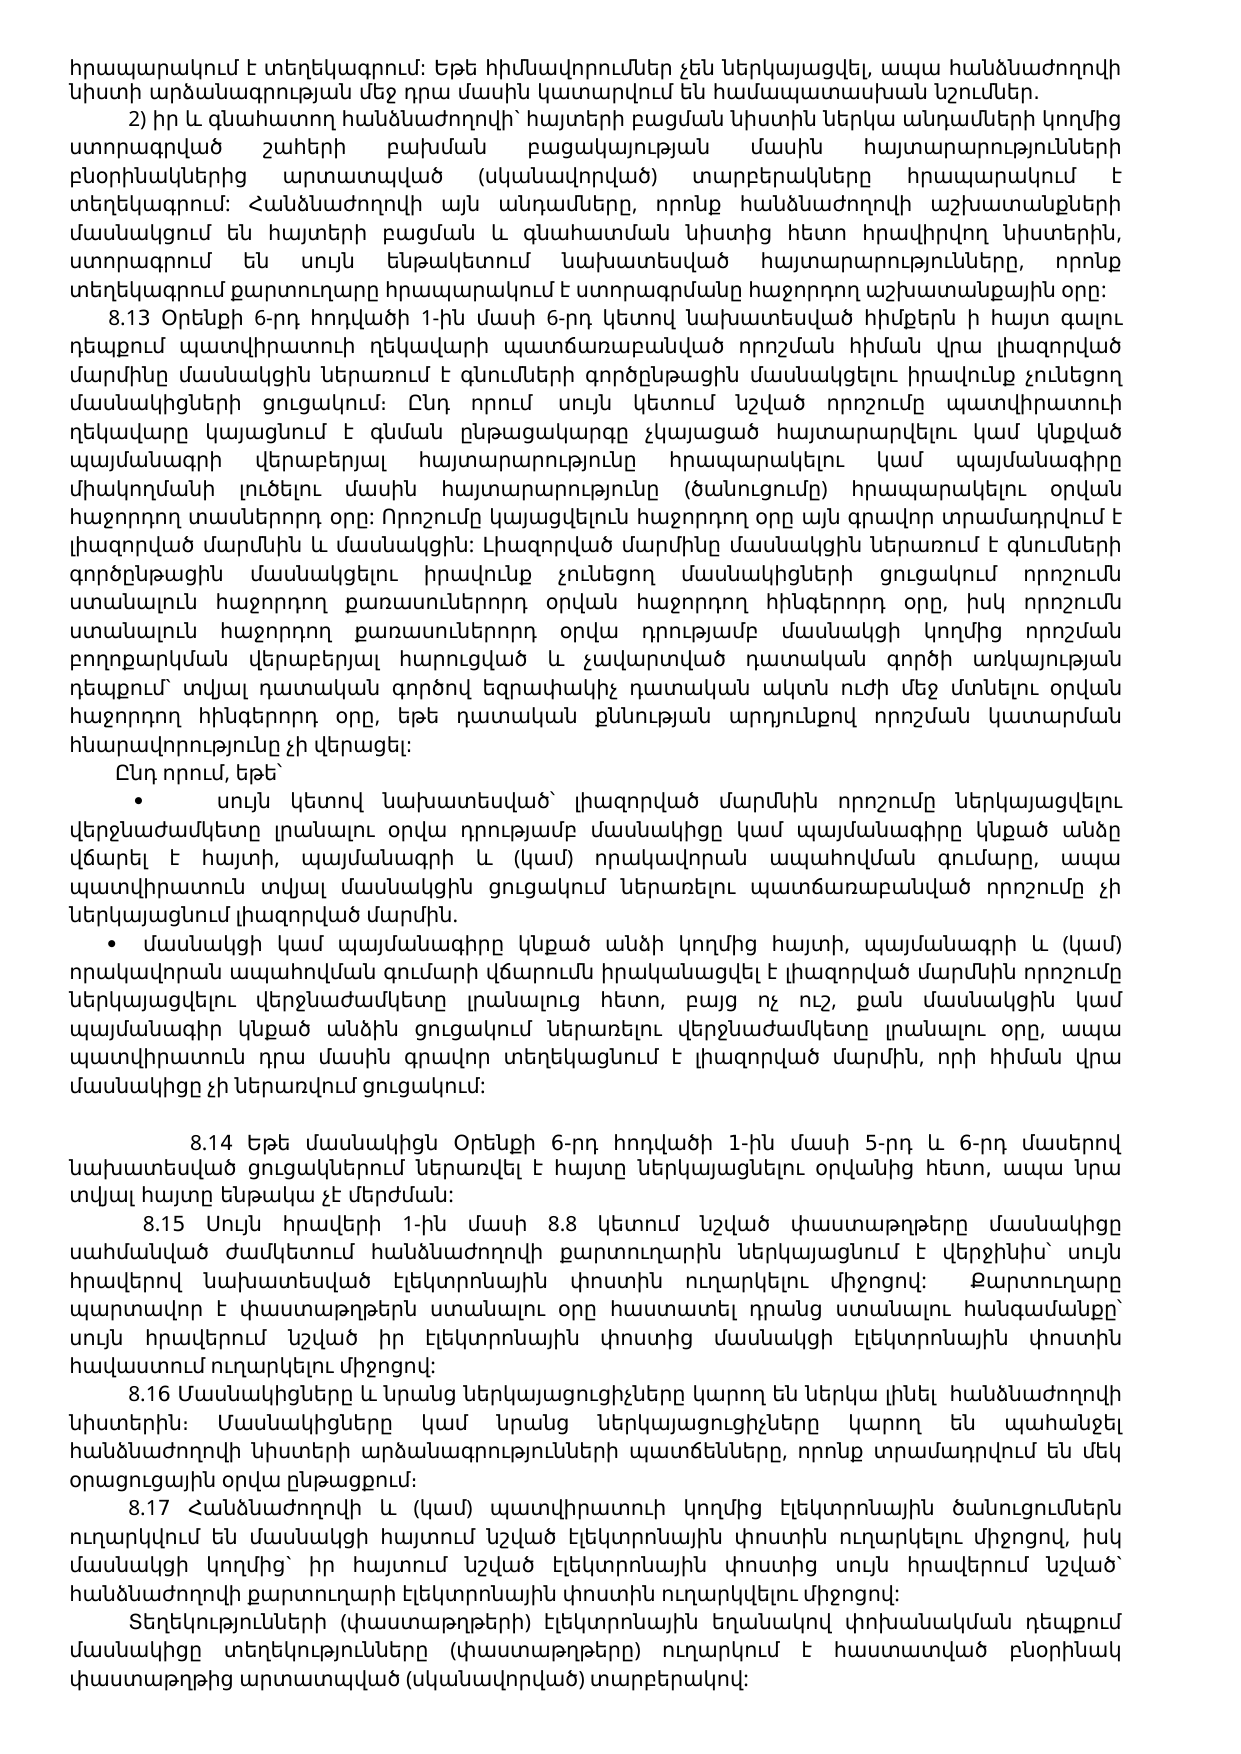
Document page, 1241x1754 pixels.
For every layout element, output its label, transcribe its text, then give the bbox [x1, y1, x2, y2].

text 8.17 Հանձնաժողովի և (կամ) պատվիրատուի կողմից էլեկտրոնային ծանուցումներն ուղարկվում են մասնակցի հայտում նշված էլեկտրոնային փոստին ուղարկելու միջոցով, իսկ մասնակցի կողմից` իր հայտում նշված էլեկտրոնային փոստից սույն հրավերում նշված` հանձնաժողովի քարտուղարի էլեկտրոնային փոստին ուղարկվելու միջոցով: [69, 1493, 1122, 1607]
list մասնակցի կամ պայմանագիրը կնքած անձի կողմից հայտի, պայմանագրի և (կամ) որակավորան ապահովման գումարի վճարումն իրականացվել է լիազորված մարմնին որոշումը ներկայացվելու վերջնաժամկետը լրանալուց հետո, բայց ոչ ուշ, քան մասնակցին կամ պայմանագիր կնքած անձին ցուցակում ներառելու վերջնաժամկետը լրանալու օրը, ապա պատվիրատուն դրա մասին գրավոր տեղեկացնում է լիազորված մարմին, որի հիման վրա մասնակիցը չի ներառվում ցուցակում: [69, 929, 1122, 1099]
text 8.16 Մասնակիցները և նրանց ներկայացուցիչները կարող են ներկա լինել հանձնաժողովի նիստերին։ Մասնակիցները կամ նրանց ներկայացուցիչները կարող են պահանջել հանձնաժողովի նիստերի արձանագրությունների պատճենները, որոնք տրամադրվում են մեկ օրացուցային օրվա ընթացքում։ [69, 1379, 1122, 1493]
list սույն կետով նախատեսված՝ լիազորված մարմնին որոշումը ներկայացվելու վերջնաժամկետը լրանալու օրվա դրությամբ մասնակիցը կամ պայմանագիրը կնքած անձը վճարել է հայտի, պայմանագրի և (կամ) որակավորան ապահովման գումարը, ապա պատվիրատուն տվյալ մասնակցին ցուցակում ներառելու պատճառաբանված որոշումը չի ներկայացնում լիազորված մարմին. [69, 787, 1122, 929]
text 2) իր և գնահատող հանձնաժողովի` հայտերի բացման նիստին ներկա անդամների կողմից ստորագրված շահերի բախման բացակայության մասին հայտարարությունների բնօրինակներից արտատպված (սկանավորված) տարբերակները հրապարակում է տեղեկագրում: Հանձնաժողովի այն անդամները, որոնք հանձնաժողովի աշխատանքների մասնակցում են հայտերի բացման և գնահատման նիստից հետո հրավիրվող նիստերին, ստորագրում են սույն ենթակետում նախատեսված հայտարարությունները, որոնք տեղեկագրում քարտուղարը հրապարակում է ստորագրմանը հաջորդող աշխատանքային օրը: [69, 104, 1122, 303]
text Տեղեկությունների (փաստաթղթերի) էլեկտրոնային եղանակով փոխանակման դեպքում մասնակիցը տեղեկությունները (փաստաթղթերը) ուղարկում է հաստատված բնօրինակ փաստաթղթից արտատպված (սկանավորված) տարբերակով: [69, 1607, 1122, 1692]
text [69, 56, 1122, 104]
text 8.15 Սույն հրավերի 1-ին մասի 8.8 կետում նշված փաստաթղթերը մասնակիցը սահմանված ժամկետում հանձնաժողովի քարտուղարին ներկայացնում է վերջինիս՝ սույն հրավերով նախատեսված էլեկտրոնային փոստին ուղարկելու միջոցով: Քարտուղարը պարտավոր է փաստաթղթերն ստանալու օրը հաստատել դրանց ստանալու հանգամանքը՝ սույն հրավերում նշված իր էլեկտրոնային փոստից մասնակցի էլեկտրոնային փոստին հավաստում ուղարկելու միջոցով: [69, 1209, 1122, 1379]
text 8.14 Եթե մասնակիցն Օրենքի 6-րդ հոդվածի 1-ին մասի 5-րդ և 6-րդ մասերով նախատեսված ցուցակներում ներառվել է հայտը ներկայացնելու օրվանից հետո, ապա նրա տվյալ հայտը ենթակա չէ մերժման: [69, 1128, 1122, 1209]
text Ընդ որում, եթե՝ [69, 758, 1122, 787]
text 8.13 Օրենքի 6-րդ հոդվածի 1-ին մասի 6-րդ կետով նախատեսված հիմքերն ի հայտ գալու դեպքում պատվիրատուի ղեկավարի պատճառաբանված որոշման հիման վրա լիազորված մարմինը մասնակցին ներառում է գնումների գործընթացին մասնակցելու իրավունք չունեցող մասնակիցների ցուցակում։ Ընդ որում սույն կետում նշված որոշումը պատվիրատուի ղեկավարը կայացնում է գնման ընթացակարգը չկայացած հայտարարվելու կամ կնքված պայմանագրի վերաբերյալ հայտարարությունը հրապարակելու կամ պայմանագիրը միակողմանի լուծելու մասին հայտարարությունը (ծանուցումը) հրապարակելու օրվան հաջորդող տասներորդ օրը: Որոշումը կայացվելուն հաջորդող օրը այն գրավոր տրամադրվում է լիազորված մարմնին և մասնակցին: Լիազորված մարմինը մասնակցին ներառում է գնումների գործընթացին մասնակցելու իրավունք չունեցող մասնակիցների ցուցակում որոշումն ստանալուն հաջորդող քառասուներորդ օրվան հաջորդող հինգերորդ օրը, իսկ որոշումն ստանալուն հաջորդող քառասուներորդ օրվա դրությամբ մասնակցի կողմից որոշման բողոքարկման վերաբերյալ հարուցված և չավարտված դատական գործի առկայության դեպքում` տվյալ դատական գործով եզրափակիչ դատական ակտն ուժի մեջ մտնելու օրվան հաջորդող հինգերորդ օրը, եթե դատական քննության արդյունքով որոշման կատարման հնարավորությունը չի վերացել: [69, 303, 1122, 758]
